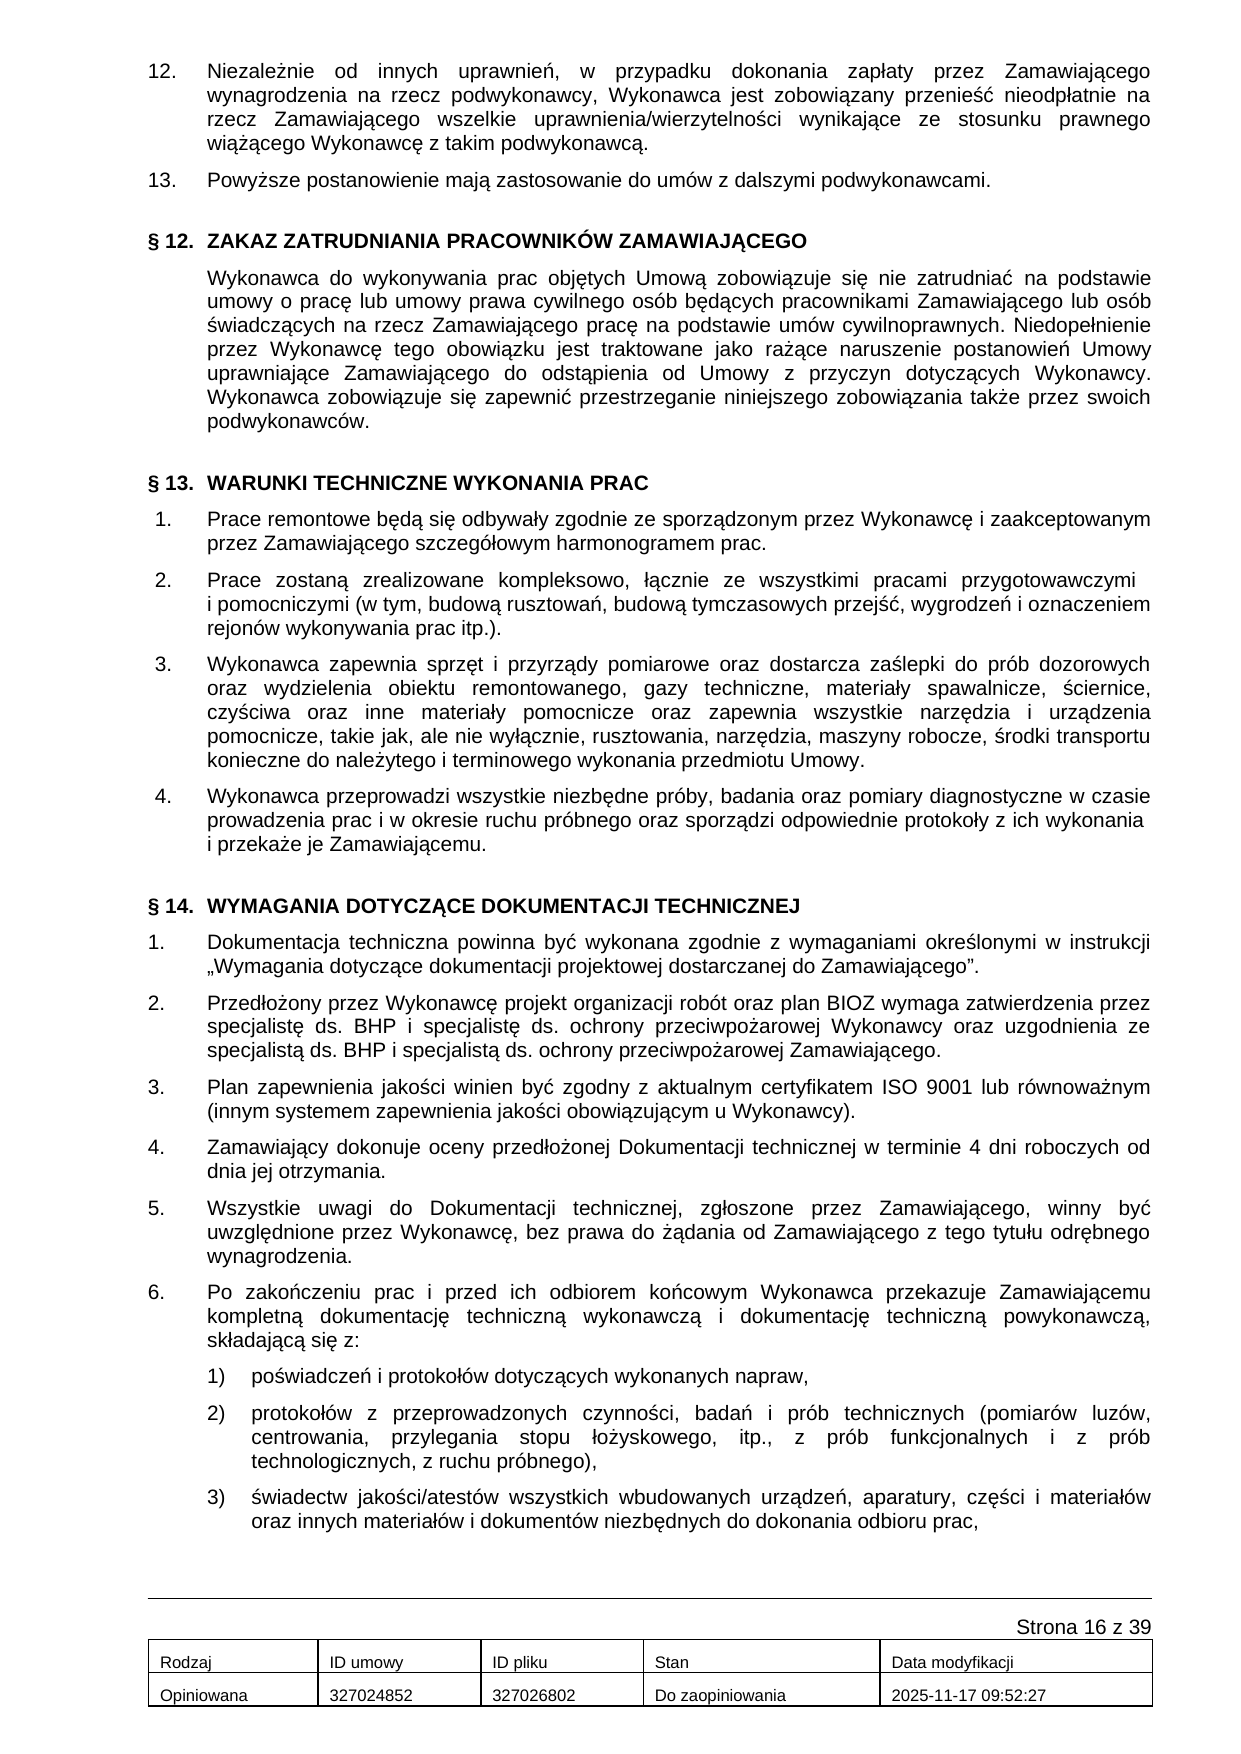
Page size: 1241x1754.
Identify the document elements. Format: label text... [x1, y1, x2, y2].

list protokołów z przeprowadzonych czynności, badań i prób technicznych (pomiarów luzów, centrowania, przylegania stopu łożyskowego, itp., z prób funkcjonalnych i z prób technologicznych, z ruchu próbnego), [207, 1401, 1152, 1473]
list Wszystkie uwagi do Dokumentacji technicznej, zgłoszone przez Zamawiającego, winny być uwzględnione przez Wykonawcę, bez prawa do żądania od Zamawiającego z tego tytułu odrębnego wynagrodzenia. [148, 1196, 1152, 1267]
list Prace zostaną zrealizowane kompleksowo, łącznie ze wszystkimi pracami przygotowawczymi i pomocniczymi (w tym, budową rusztowań, budową tymczasowych przejść, wygrodzeń i oznaczeniem rejonów wykonywania prac itp.). [154, 567, 1152, 639]
list Zamawiający dokonuje oceny przedłożonej Dokumentacji technicznej w terminie 4 dni roboczych od dnia jej otrzymania. [148, 1135, 1152, 1183]
list Dokumentacja techniczna powinna być wykonana zgodnie z wymaganiami określonymi w instrukcji „Wymagania dotyczące dokumentacji projektowej dostarczanej do Zamawiającego”. [148, 930, 1152, 978]
list Przedłożony przez Wykonawcę projekt organizacji robót oraz plan BIOZ wymaga zatwierdzenia przez specjalistę ds. BHP i specjalistę ds. ochrony przeciwpożarowej Wykonawcy oraz uzgodnienia ze specjalistą ds. BHP i specjalistą ds. ochrony przeciwpożarowej Zamawiającego. [148, 990, 1152, 1062]
list świadectw jakości/atestów wszystkich wbudowanych urządzeń, aparatury, części i materiałów oraz innych materiałów i dokumentów niezbędnych do dokonania odbioru prac, [207, 1485, 1152, 1533]
list poświadczeń i protokołów dotyczących wykonanych napraw, [207, 1364, 1152, 1388]
list Wykonawca zapewnia sprzęt i przyrządy pomiarowe oraz dostarcza zaślepki do prób dozorowych oraz wydzielenia obiektu remontowanego, gazy techniczne, materiały spawalnicze, ściernice, czyściwa oraz inne materiały pomocnicze oraz zapewnia wszystkie narzędzia i urządzenia pomocnicze, takie jak, ale nie wyłącznie, rusztowania, narzędzia, maszyny robocze, środki transportu konieczne do należytego i terminowego wykonania przedmiotu Umowy. [154, 652, 1152, 772]
subtitle WARUNKI TECHNICZNE WYKONANIA PRAC [148, 471, 1152, 494]
text Wykonawca do wykonywania prac objętych Umową zobowiązuje się nie zatrudniać na podstawie umowy o pracę lub umowy prawa cywilnego osób będących pracownikami Zamawiającego lub osób świadczących na rzecz Zamawiającego pracę na podstawie umów cywilnoprawnych. Niedopełnienie przez Wykonawcę tego obowiązku jest traktowane jako rażące naruszenie postanowień Umowy uprawniające Zamawiającego do odstąpienia od Umowy z przyczyn dotyczących Wykonawcy. Wykonawca zobowiązuje się zapewnić przestrzeganie niniejszego zobowiązania także przez swoich podwykonawców. [207, 265, 1152, 433]
list Plan zapewnienia jakości winien być zgodny z aktualnym certyfikatem ISO 9001 lub równoważnym (innym systemem zapewnienia jakości obowiązującym u Wykonawcy). [148, 1075, 1152, 1123]
list Niezależnie od innych uprawnień, w przypadku dokonania zapłaty przez Zamawiającego wynagrodzenia na rzecz podwykonawcy, Wykonawca jest zobowiązany przenieść nieodpłatnie na rzecz Zamawiającego wszelkie uprawnienia/wierzytelności wynikające ze stosunku prawnego wiążącego Wykonawcę z takim podwykonawcą. [148, 59, 1152, 155]
list Po zakończeniu prac i przed ich odbiorem końcowym Wykonawca przekazuje Zamawiającemu kompletną dokumentację techniczną wykonawczą i dokumentację techniczną powykonawczą, składającą się z: [148, 1280, 1152, 1352]
list Prace remontowe będą się odbywały zgodnie ze sporządzonym przez Wykonawcę i zaakceptowanym przez Zamawiającego szczegółowym harmonogramem prac. [154, 507, 1152, 555]
subtitle ZAKAZ ZATRUDNIANIA PRACOWNIKÓW ZAMAWIAJĄCEGO [148, 229, 1152, 253]
list Powyższe postanowienie mają zastosowanie do umów z dalszymi podwykonawcami. [148, 167, 1152, 191]
subtitle WYMAGANIA DOTYCZĄCE DOKUMENTACJI TECHNICZNEJ [148, 893, 1152, 917]
list Wykonawca przeprowadzi wszystkie niezbędne próby, badania oraz pomiary diagnostyczne w czasie prowadzenia prac i w okresie ruchu próbnego oraz sporządzi odpowiednie protokoły z ich wykonania i przekaże je Zamawiającemu. [154, 784, 1152, 856]
